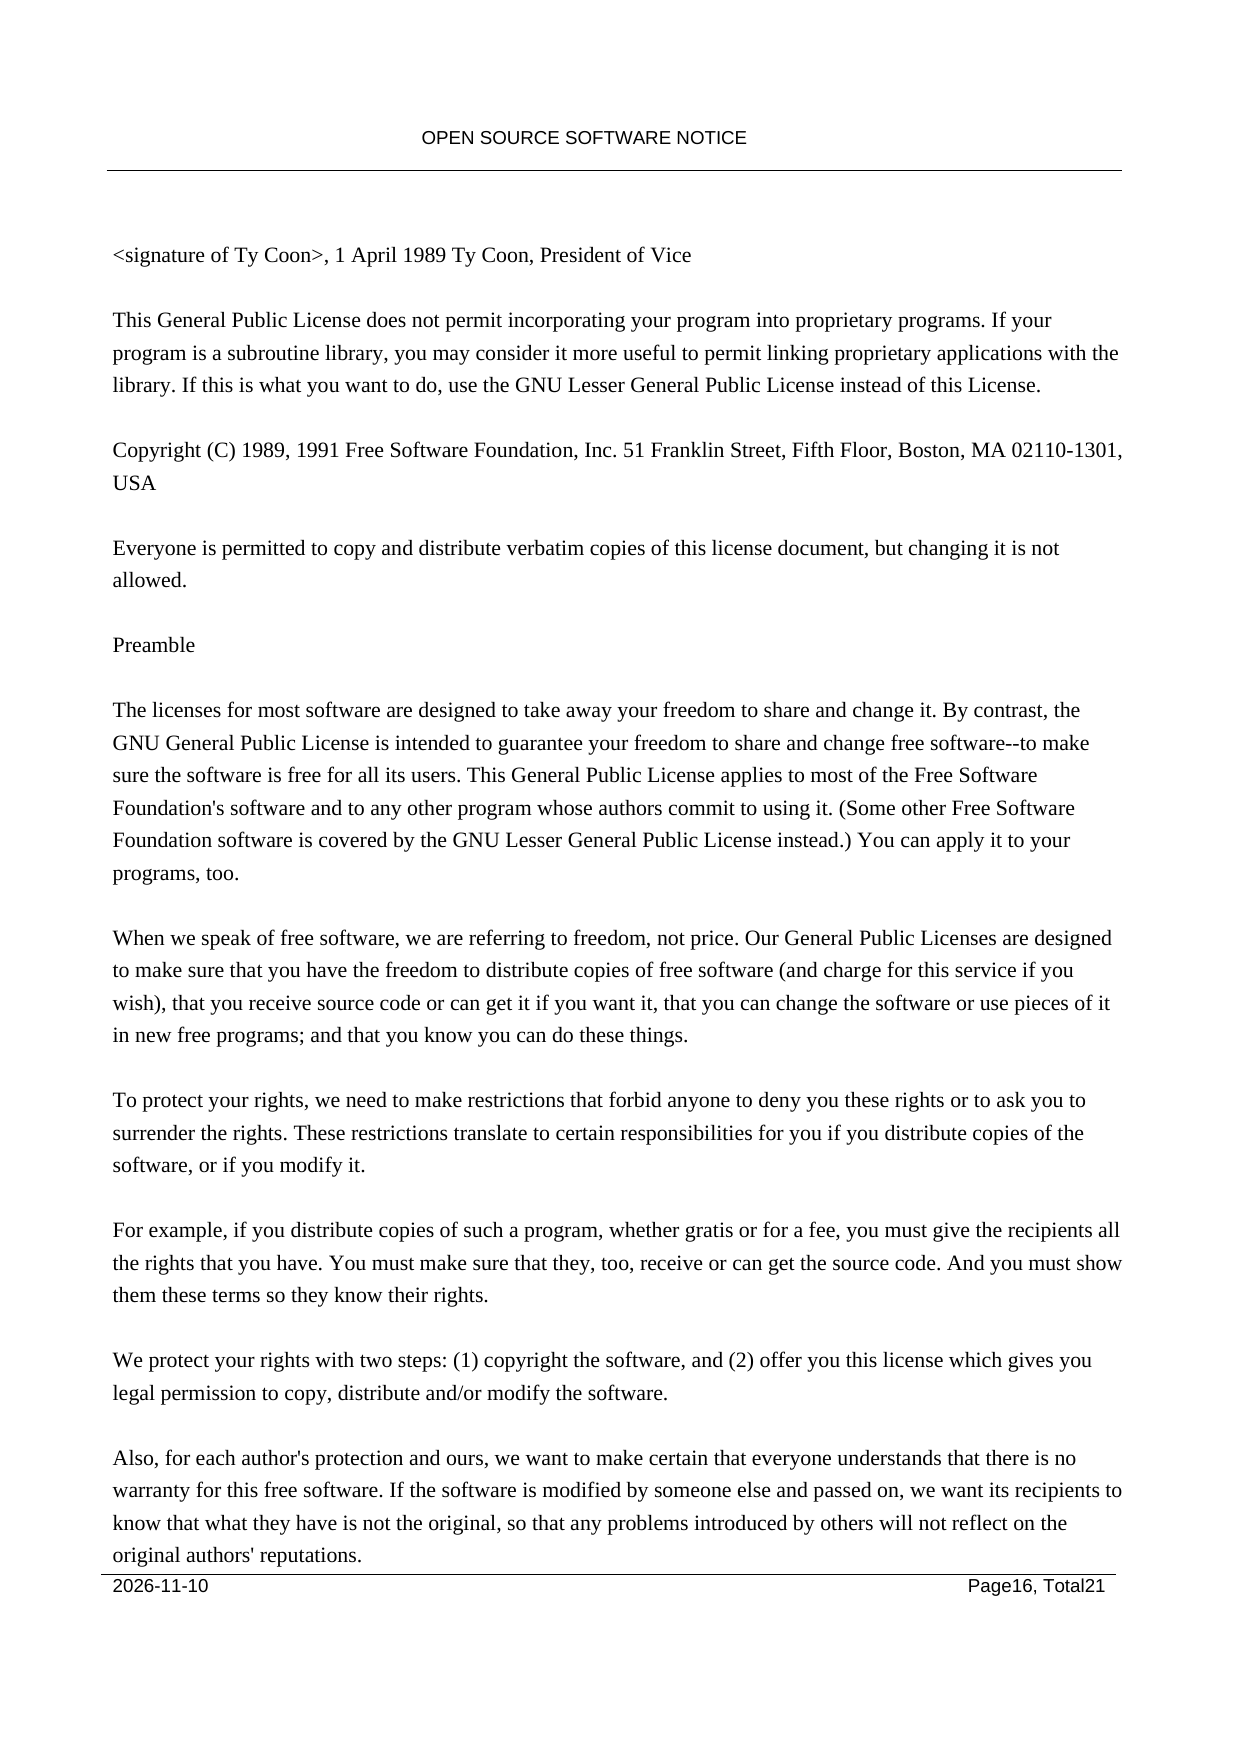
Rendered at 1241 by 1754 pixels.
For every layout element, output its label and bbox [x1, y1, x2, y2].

text [112, 206, 1128, 1571]
